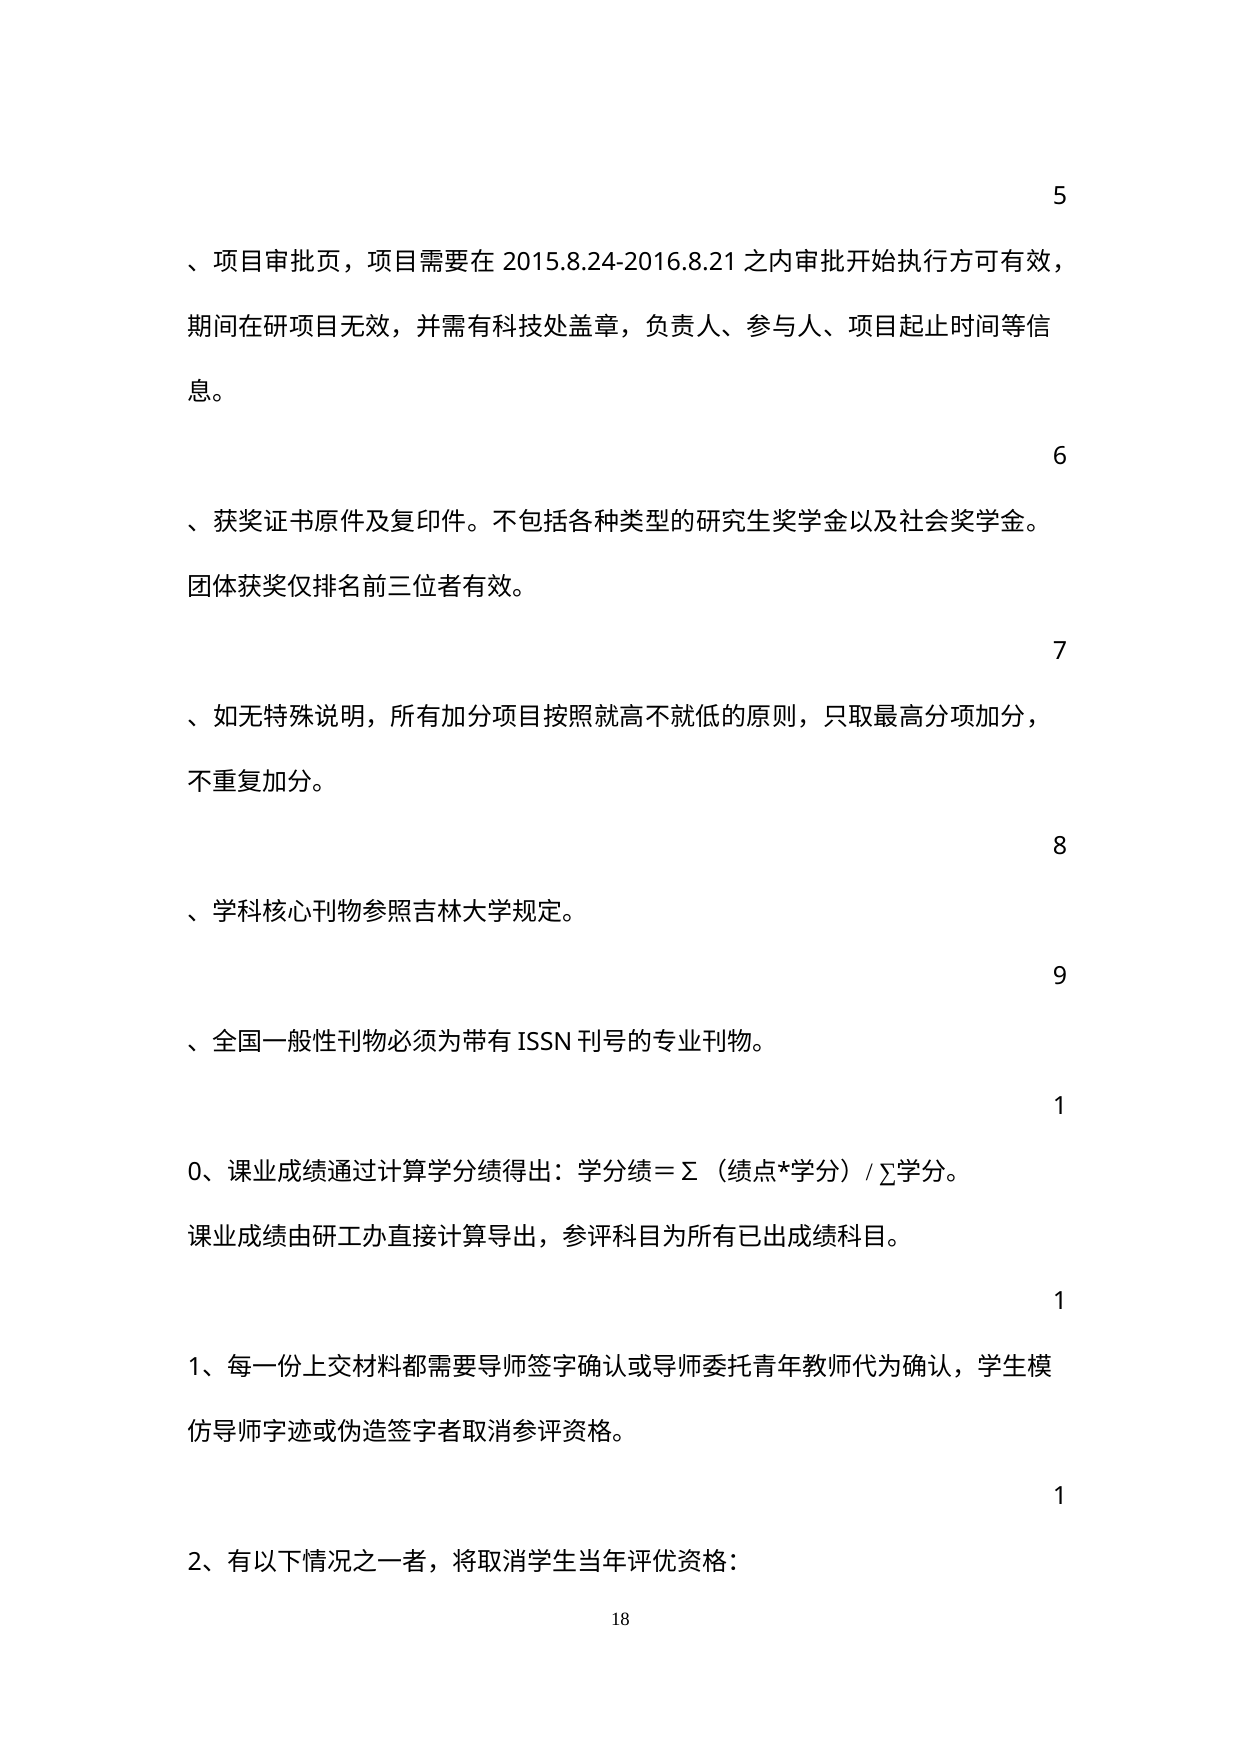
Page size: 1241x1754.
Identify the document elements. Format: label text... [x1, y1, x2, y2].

text 12、有以下情况之一者，将取消学生当年评优资格： [187, 1462, 1053, 1592]
text 课业成绩由研工办直接计算导出，参评科目为所有已出成绩科目。 [187, 1202, 1053, 1267]
text 9、全国一般性刊物必须为带有ISSN刊号的专业刊物。 [187, 942, 1053, 1072]
text 10、课业成绩通过计算学分绩得出：学分绩＝∑（绩点*学分）/ ∑学分。 [187, 1072, 1053, 1202]
text 8、学科核心刊物参照吉林大学规定。 [187, 812, 1053, 942]
text 6、获奖证书原件及复印件。不包括各种类型的研究生奖学金以及社会奖学金。团体获奖仅排名前三位者有效。 [187, 422, 1053, 617]
text 5、项目审批页，项目需要在2015.8.24-2016.8.21之内审批开始执行方可有效，期间在研项目无效，并需有科技处盖章，负责人、参与人、项目起止时间等信息。 [187, 162, 1053, 422]
text 7、如无特殊说明，所有加分项目按照就高不就低的原则，只取最高分项加分，不重复加分。 [187, 617, 1053, 812]
text 11、每一份上交材料都需要导师签字确认或导师委托青年教师代为确认，学生模仿导师字迹或伪造签字者取消参评资格。 [187, 1267, 1053, 1462]
